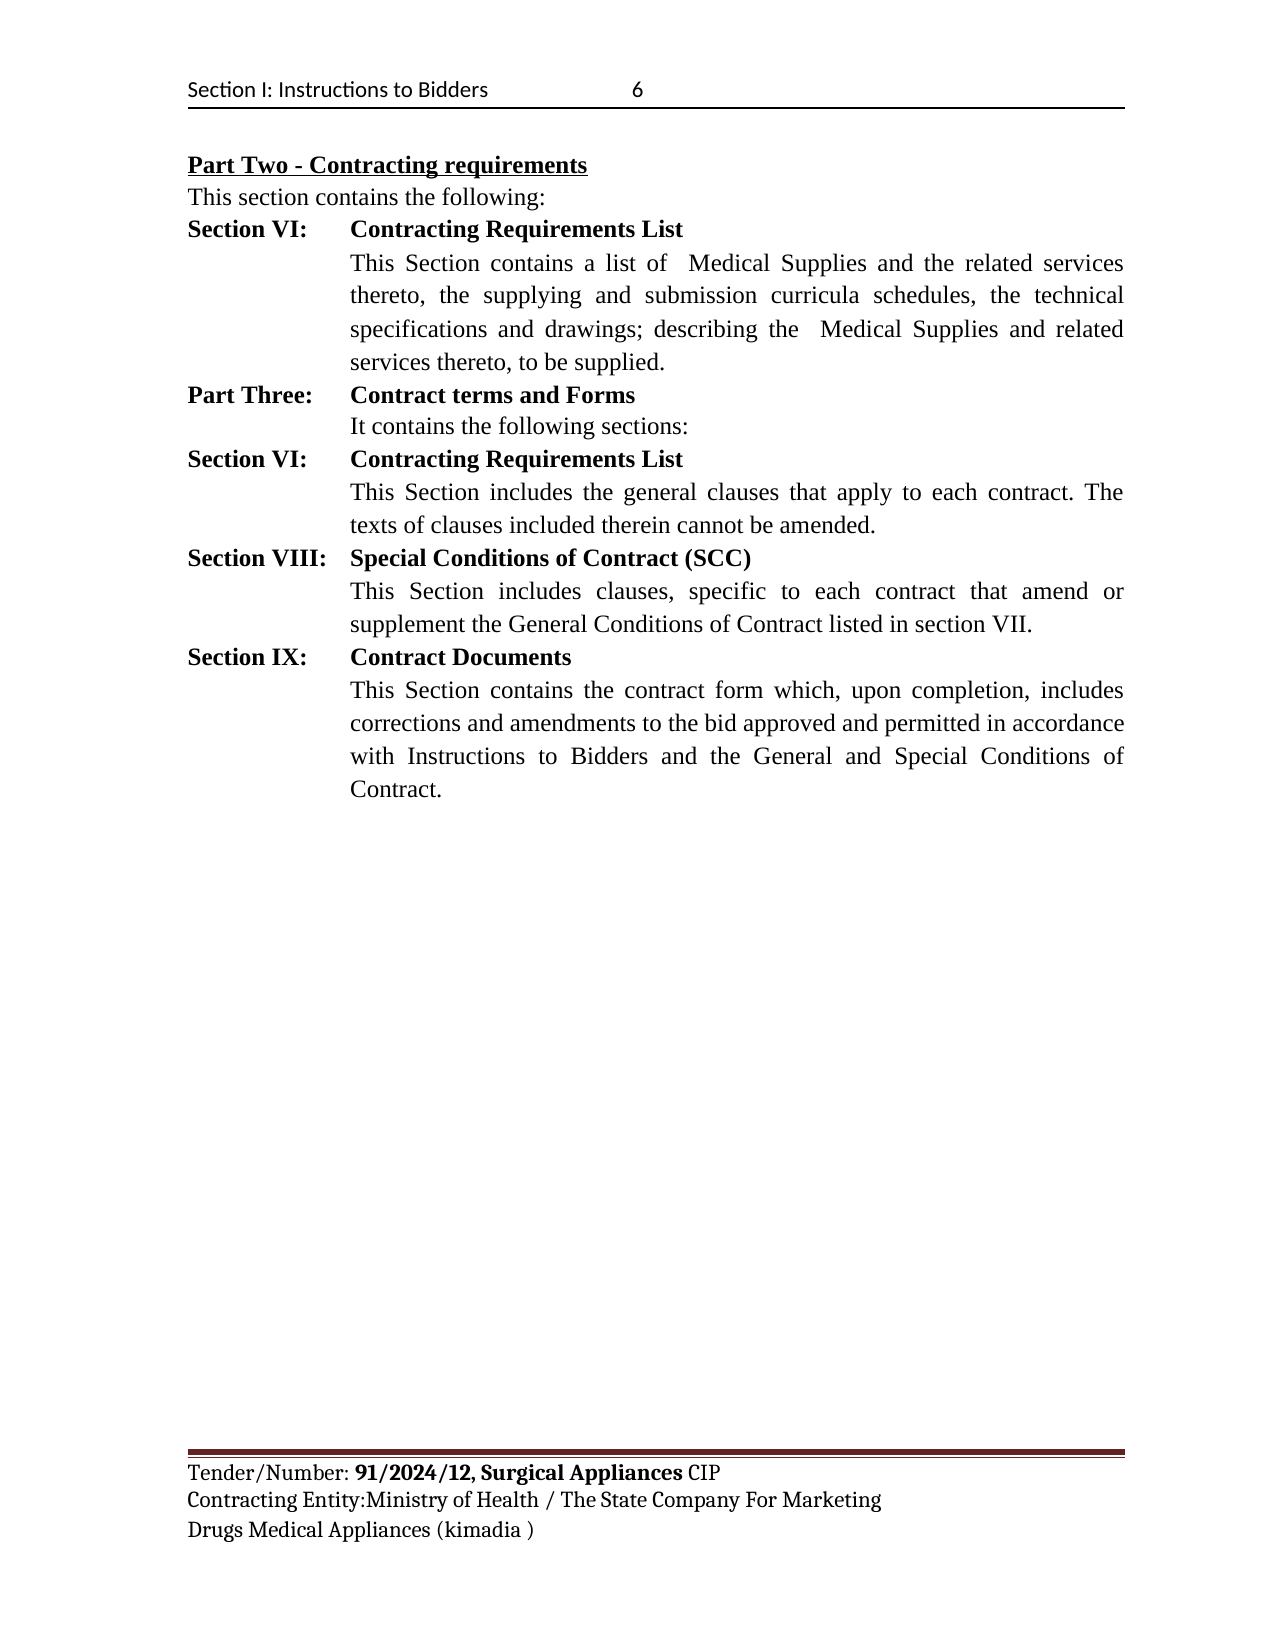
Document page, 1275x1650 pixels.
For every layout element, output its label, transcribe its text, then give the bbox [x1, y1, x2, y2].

text This Section includes clauses, specific to each contract that amend or supplement the General Conditions of Contract listed in section VII. [350, 576, 1125, 638]
text This Section contains a list of Medical Supplies and the related services thereto, the supplying and submission curricula schedules, the technical specifications and drawings; describing the Medical Supplies and related services thereto, to be supplied. [350, 248, 1125, 375]
text This section contains the following: [187, 182, 1125, 210]
text This Section includes the general clauses that apply to each contract. The texts of clauses included therein cannot be amended. [350, 477, 1125, 539]
text Part Two - Contracting requirements [187, 150, 1125, 179]
text Section VI: Contracting Requirements List [187, 214, 1125, 243]
text Section VIII: Special Conditions of Contract (SCC) [187, 543, 1125, 572]
text It contains the following sections: [187, 411, 1125, 440]
text Section VI: Contracting Requirements List [187, 444, 1125, 473]
text Section IX: Contract Documents [187, 642, 1125, 671]
text Part Three: Contract terms and Forms [187, 380, 1125, 408]
text This Section contains the contract form which, upon completion, includes corrections and amendments to the bid approved and permitted in accordance with Instructions to Bidders and the General and Special Conditions of Contract. [350, 675, 1125, 803]
